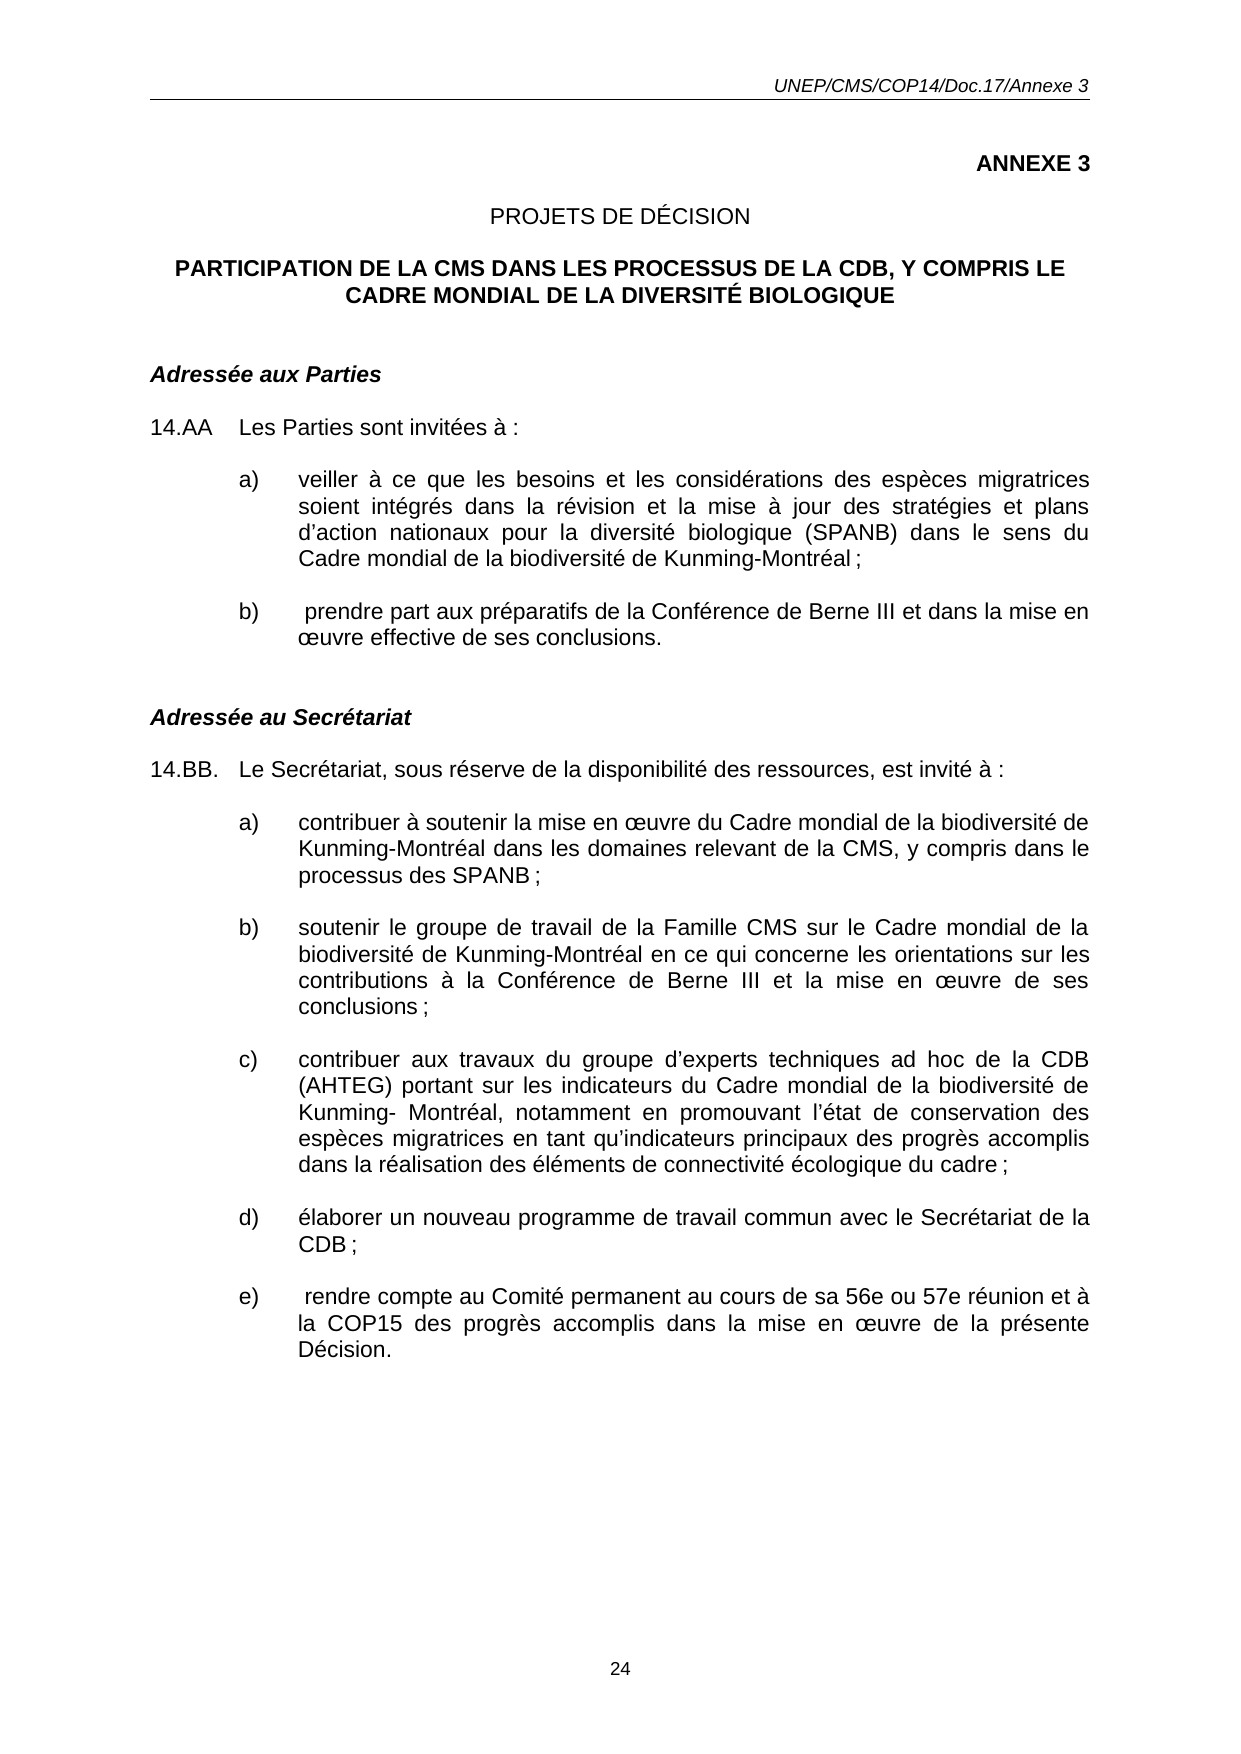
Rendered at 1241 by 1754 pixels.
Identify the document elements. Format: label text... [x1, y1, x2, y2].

list veiller à ce que les besoins et les considérations des espèces migratrices soient intégrés dans la révision et la mise à jour des stratégies et plans d’action nationaux pour la diversité biologique (SPANB) dans le sens du Cadre mondial de la biodiversité de Kunming-Montréal ; [239, 466, 1090, 572]
text PARTICIPATION DE LA CMS DANS LES PROCESSUS DE LA CDB, Y COMPRIS LE CADRE MONDIAL DE LA DIVERSITÉ BIOLOGIQUE [150, 255, 1090, 308]
text e) rendre compte au Comité permanent au cours de sa 56e ou 57e réunion et à la COP15 des progrès accomplis dans la mise en œuvre de la présente Décision. [239, 1283, 1090, 1362]
list élaborer un nouveau programme de travail commun avec le Secrétariat de la CDB ; [239, 1204, 1090, 1257]
text ANNEXE 3 [150, 150, 1090, 176]
text 14.AA Les Parties sont invitées à : [150, 413, 1090, 440]
list soutenir le groupe de travail de la Famille CMS sur le Cadre mondial de la biodiversité de Kunming-Montréal en ce qui concerne les orientations sur les contributions à la Conférence de Berne III et la mise en œuvre de ses conclusions ; [239, 914, 1090, 1020]
text PROJETS DE DÉCISION [150, 203, 1090, 229]
list contribuer à soutenir la mise en œuvre du Cadre mondial de la biodiversité de Kunming-Montréal dans les domaines relevant de la CMS, y compris dans le processus des SPANB ; [239, 809, 1090, 888]
list contribuer aux travaux du groupe d’experts techniques ad hoc de la CDB (AHTEG) portant sur les indicateurs du Cadre mondial de la biodiversité de Kunming- Montréal, notamment en promouvant l’état de conservation des espèces migratrices en tant qu’indicateurs principaux des progrès accomplis dans la réalisation des éléments de connectivité écologique du cadre ; [239, 1046, 1090, 1178]
text Adressée aux Parties [150, 361, 1090, 387]
text Adressée au Secrétariat [150, 703, 1090, 730]
text b) prendre part aux préparatifs de la Conférence de Berne III et dans la mise en œuvre effective de ses conclusions. [239, 598, 1090, 651]
text 14.BB. Le Secrétariat, sous réserve de la disponibilité des ressources, est invité à : [150, 756, 1124, 782]
